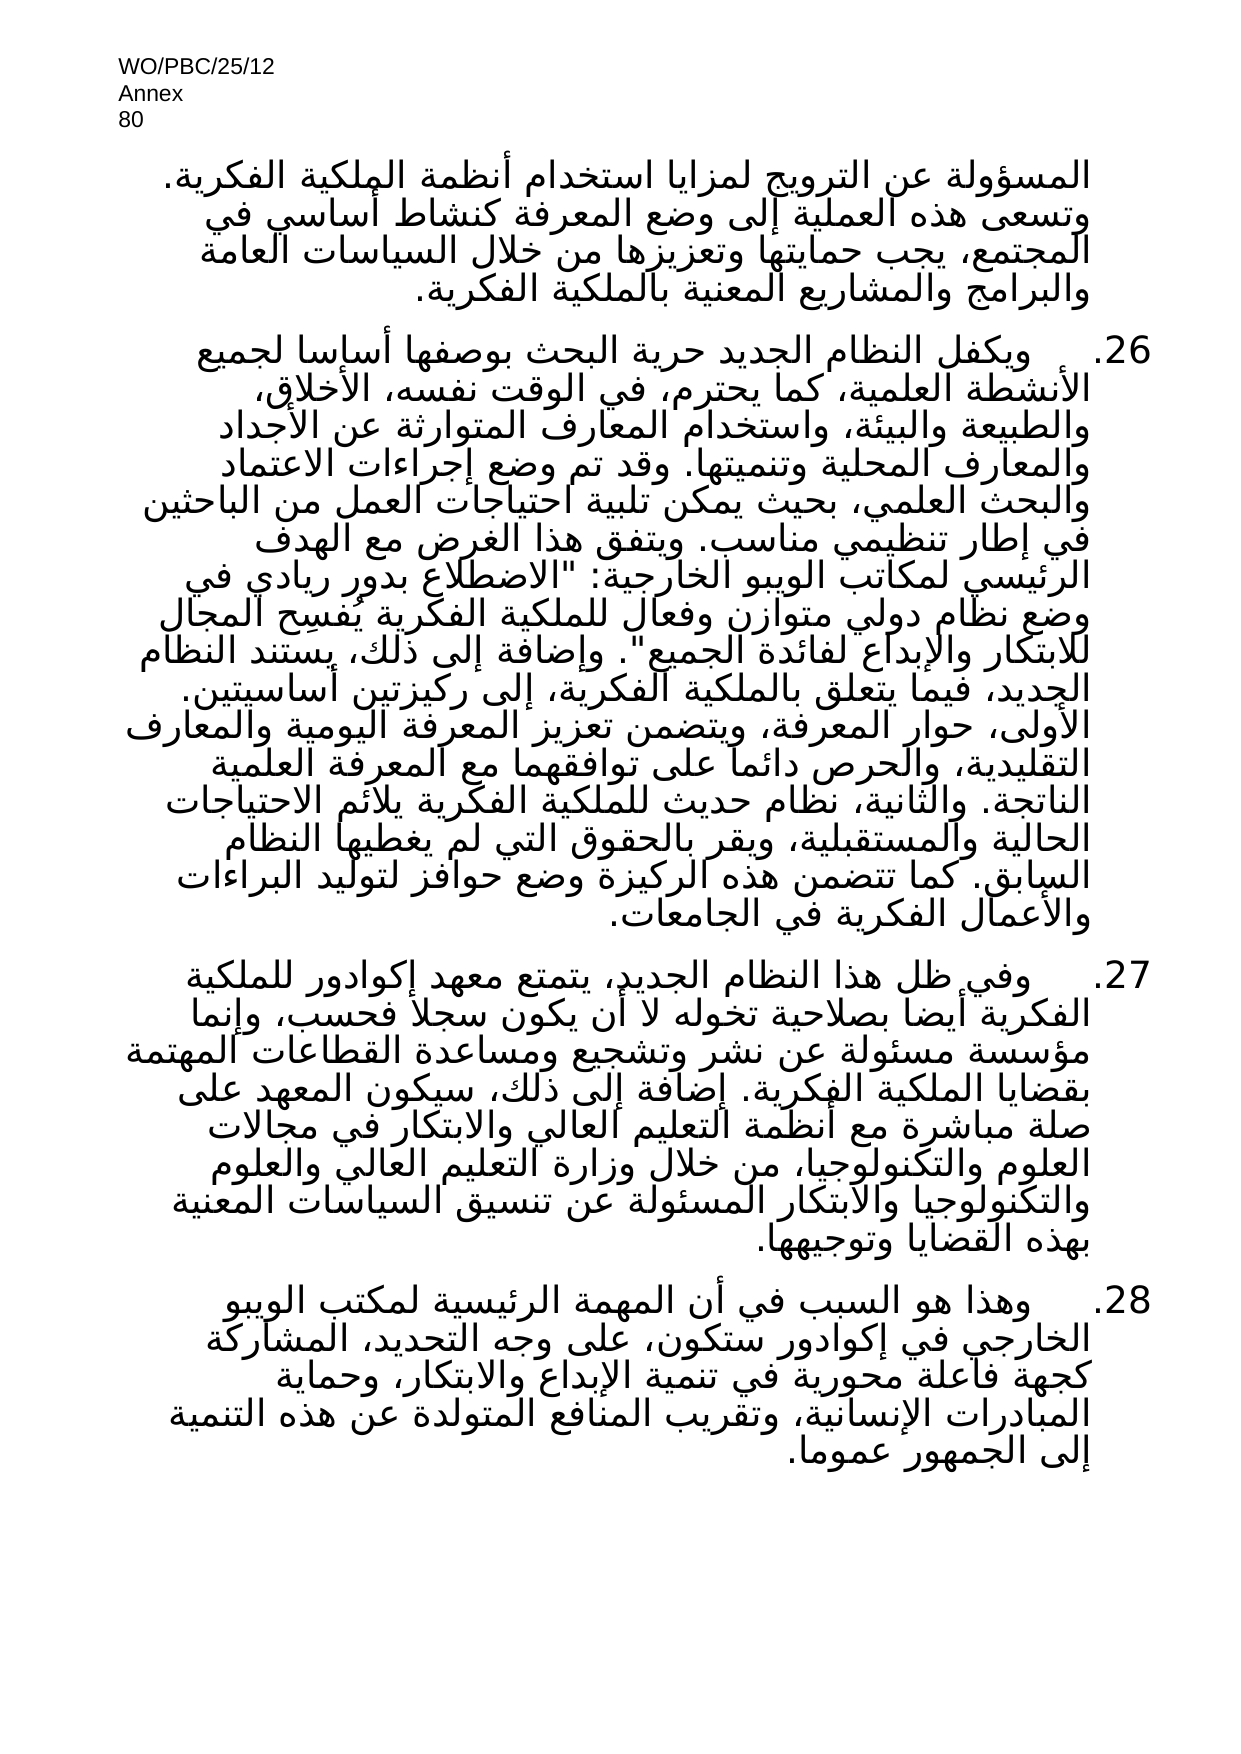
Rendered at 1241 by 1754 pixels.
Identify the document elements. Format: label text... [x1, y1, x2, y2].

text ويكفل النظام الجديد حرية البحث بوصفها أساسا لجميع الأنشطة العلمية، كما يحترم، في الوقت نفسه، الأخلاق، والطبيعة والبيئة، واستخدام المعارف المتوارثة عن الأجداد والمعارف المحلية وتنميتها. وقد تم وضع إجراءات الاعتماد والبحث العلمي، بحيث يمكن تلبية احتياجات العمل من الباحثين في إطار تنظيمي مناسب. ويتفق هذا الغرض مع الهدف الرئيسي لمكاتب الويبو الخارجية: "الاضطلاع بدور ريادي في وضع نظام دولي متوازن وفعال للملكية الفكرية يُفسِح المجال للابتكار والإبداع لفائدة الجميع". وإضافة إلى ذلك، يستند النظام الجديد، فيما يتعلق بالملكية الفكرية، إلى ركيزتين أساسيتين. الأولى، حوار المعرفة، ويتضمن تعزيز المعرفة اليومية والمعارف التقليدية، والحرص دائما على توافقهما مع المعرفة العلمية الناتجة. والثانية، نظام حديث للملكية الفكرية يلائم الاحتياجات الحالية والمستقبلية، ويقر بالحقوق التي لم يغطيها النظام السابق. كما تتضمن هذه الركيزة وضع حوافز لتوليد البراءات والأعمال الفكرية في الجامعات. [118, 333, 1092, 933]
text وهذا هو السبب في أن المهمة الرئيسية لمكتب الويبو الخارجي في إكوادور ستكون، على وجه التحديد، المشاركة كجهة فاعلة محورية في تنمية الإبداع والابتكار، وحماية المبادرات الإنسانية، وتقريب المنافع المتولدة عن هذه التنمية إلى الجمهور عموما. [118, 1283, 1092, 1471]
text وفي ظل هذا النظام الجديد، يتمتع معهد إكوادور للملكية الفكرية أيضا بصلاحية تخوله لا أن يكون سجلا فحسب، وإنما مؤسسة مسئولة عن نشر وتشجيع ومساعدة القطاعات المهتمة بقضايا الملكية الفكرية. إضافة إلى ذلك، سيكون المعهد على صلة مباشرة مع أنظمة التعليم العالي والابتكار في مجالات العلوم والتكنولوجيا، من خلال وزارة التعليم العالي والعلوم والتكنولوجيا والابتكار المسئولة عن تنسيق السياسات المعنية بهذه القضايا وتوجيهها. [118, 958, 1092, 1258]
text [118, 158, 1092, 308]
